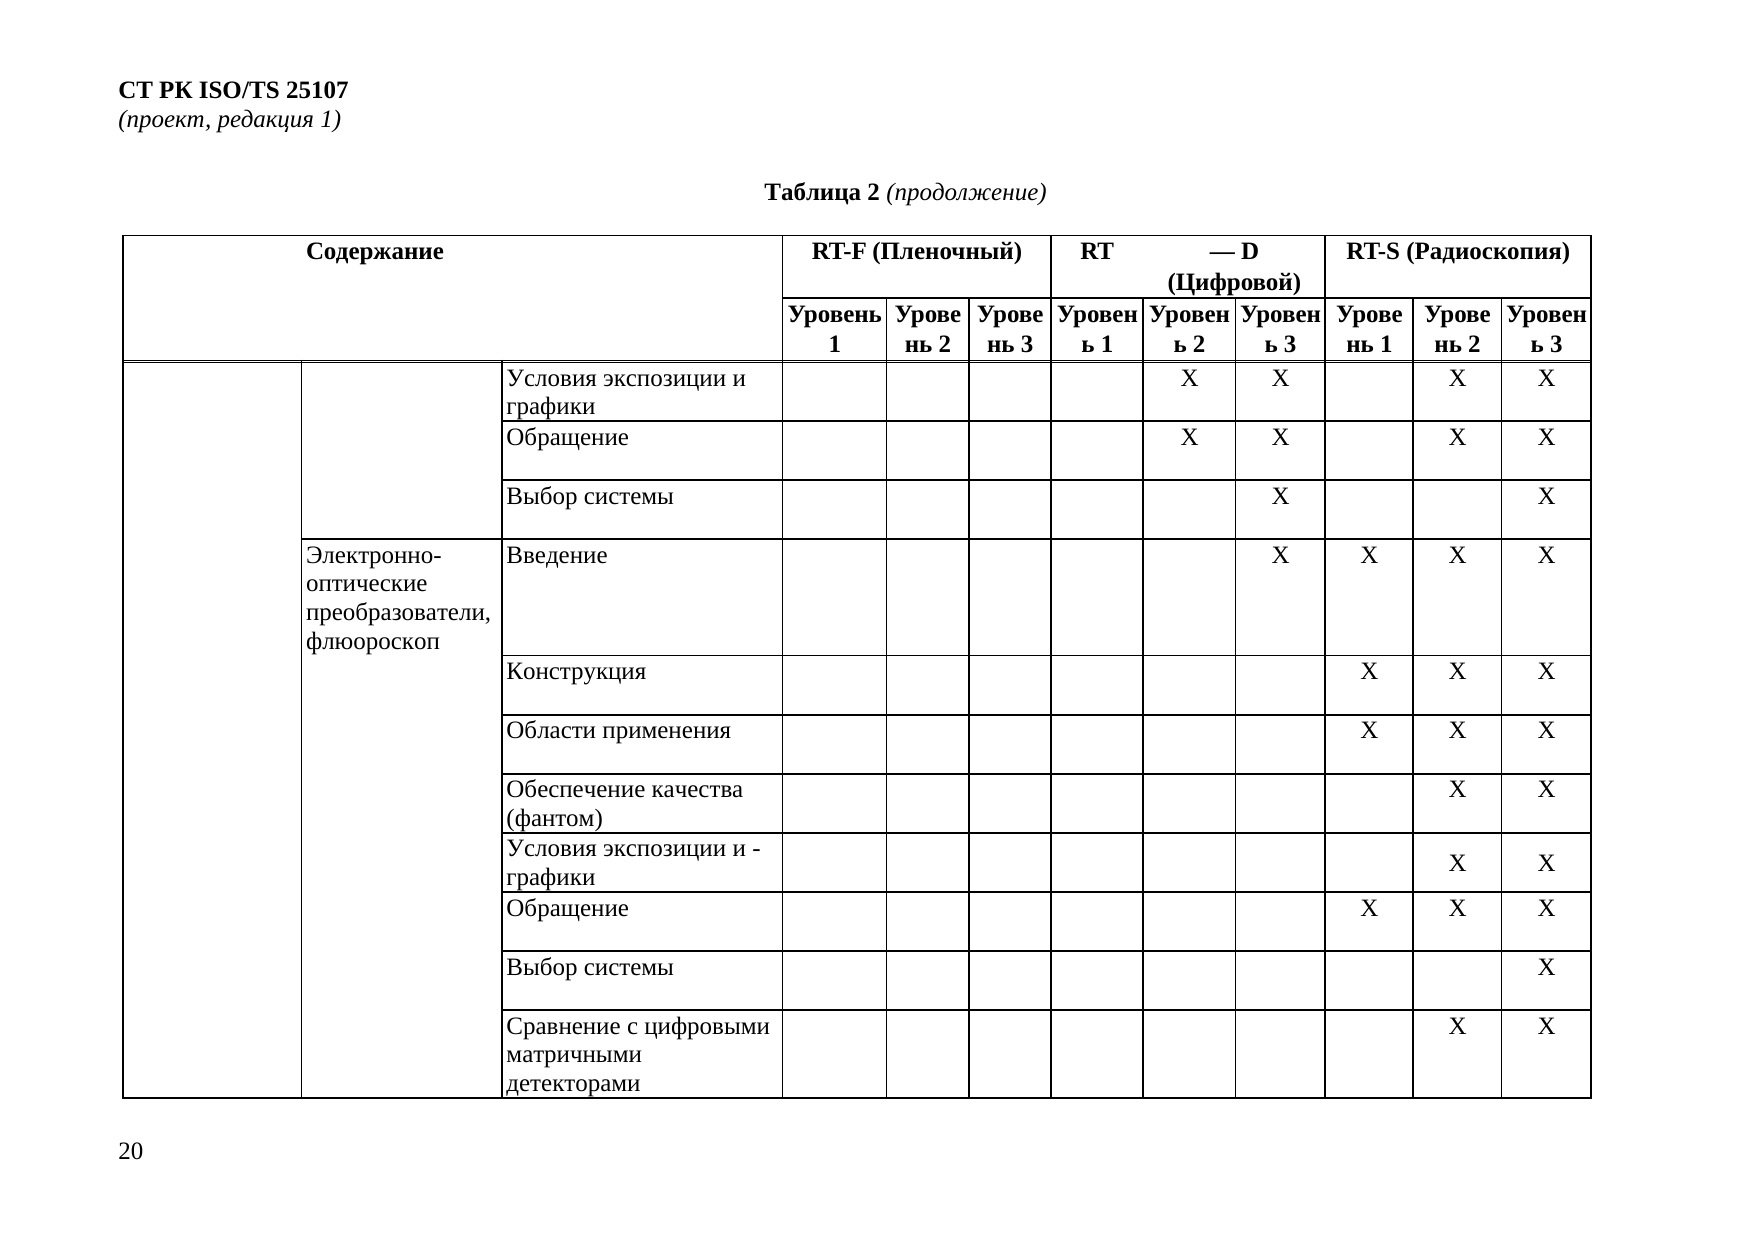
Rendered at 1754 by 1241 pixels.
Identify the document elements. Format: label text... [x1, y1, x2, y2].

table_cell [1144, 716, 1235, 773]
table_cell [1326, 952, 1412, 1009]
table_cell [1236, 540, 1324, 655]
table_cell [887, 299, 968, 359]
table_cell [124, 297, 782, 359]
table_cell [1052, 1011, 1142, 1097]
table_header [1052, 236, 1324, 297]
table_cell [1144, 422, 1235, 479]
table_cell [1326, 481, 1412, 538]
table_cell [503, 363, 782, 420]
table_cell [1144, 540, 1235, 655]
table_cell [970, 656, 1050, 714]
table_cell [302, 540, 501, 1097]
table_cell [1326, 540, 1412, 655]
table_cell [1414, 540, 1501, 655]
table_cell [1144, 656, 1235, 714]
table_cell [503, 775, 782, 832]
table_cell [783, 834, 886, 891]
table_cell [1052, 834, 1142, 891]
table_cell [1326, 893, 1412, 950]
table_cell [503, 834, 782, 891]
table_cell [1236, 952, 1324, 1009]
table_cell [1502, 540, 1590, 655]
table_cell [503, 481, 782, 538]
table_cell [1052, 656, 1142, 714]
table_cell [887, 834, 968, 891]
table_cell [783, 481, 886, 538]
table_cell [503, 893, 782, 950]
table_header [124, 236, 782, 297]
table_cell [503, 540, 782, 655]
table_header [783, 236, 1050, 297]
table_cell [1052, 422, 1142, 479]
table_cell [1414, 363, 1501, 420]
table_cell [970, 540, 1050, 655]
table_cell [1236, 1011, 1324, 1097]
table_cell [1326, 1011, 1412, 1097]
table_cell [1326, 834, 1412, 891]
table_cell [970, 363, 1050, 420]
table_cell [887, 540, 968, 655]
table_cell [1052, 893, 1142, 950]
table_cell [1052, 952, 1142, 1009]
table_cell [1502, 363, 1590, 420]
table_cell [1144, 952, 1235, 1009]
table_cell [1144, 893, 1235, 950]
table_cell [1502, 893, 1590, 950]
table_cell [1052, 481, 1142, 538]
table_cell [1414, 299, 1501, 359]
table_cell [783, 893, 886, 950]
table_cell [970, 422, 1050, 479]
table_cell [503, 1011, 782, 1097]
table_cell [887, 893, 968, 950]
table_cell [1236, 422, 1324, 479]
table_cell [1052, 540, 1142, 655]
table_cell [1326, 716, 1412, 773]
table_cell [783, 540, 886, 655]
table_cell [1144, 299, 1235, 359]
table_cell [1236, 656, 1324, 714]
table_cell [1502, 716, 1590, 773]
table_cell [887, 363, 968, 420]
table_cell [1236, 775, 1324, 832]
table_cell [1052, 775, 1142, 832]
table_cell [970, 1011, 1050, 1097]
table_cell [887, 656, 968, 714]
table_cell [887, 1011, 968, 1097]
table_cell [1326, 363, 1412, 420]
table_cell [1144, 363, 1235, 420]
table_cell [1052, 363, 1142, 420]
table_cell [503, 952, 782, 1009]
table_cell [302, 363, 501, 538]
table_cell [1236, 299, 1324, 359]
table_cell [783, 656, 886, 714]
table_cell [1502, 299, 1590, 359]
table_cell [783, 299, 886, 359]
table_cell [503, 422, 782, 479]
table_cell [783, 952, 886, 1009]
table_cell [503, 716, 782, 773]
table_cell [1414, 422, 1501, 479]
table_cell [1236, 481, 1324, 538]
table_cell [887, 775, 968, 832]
text Таблица 2 (продолжение) [118, 177, 1636, 206]
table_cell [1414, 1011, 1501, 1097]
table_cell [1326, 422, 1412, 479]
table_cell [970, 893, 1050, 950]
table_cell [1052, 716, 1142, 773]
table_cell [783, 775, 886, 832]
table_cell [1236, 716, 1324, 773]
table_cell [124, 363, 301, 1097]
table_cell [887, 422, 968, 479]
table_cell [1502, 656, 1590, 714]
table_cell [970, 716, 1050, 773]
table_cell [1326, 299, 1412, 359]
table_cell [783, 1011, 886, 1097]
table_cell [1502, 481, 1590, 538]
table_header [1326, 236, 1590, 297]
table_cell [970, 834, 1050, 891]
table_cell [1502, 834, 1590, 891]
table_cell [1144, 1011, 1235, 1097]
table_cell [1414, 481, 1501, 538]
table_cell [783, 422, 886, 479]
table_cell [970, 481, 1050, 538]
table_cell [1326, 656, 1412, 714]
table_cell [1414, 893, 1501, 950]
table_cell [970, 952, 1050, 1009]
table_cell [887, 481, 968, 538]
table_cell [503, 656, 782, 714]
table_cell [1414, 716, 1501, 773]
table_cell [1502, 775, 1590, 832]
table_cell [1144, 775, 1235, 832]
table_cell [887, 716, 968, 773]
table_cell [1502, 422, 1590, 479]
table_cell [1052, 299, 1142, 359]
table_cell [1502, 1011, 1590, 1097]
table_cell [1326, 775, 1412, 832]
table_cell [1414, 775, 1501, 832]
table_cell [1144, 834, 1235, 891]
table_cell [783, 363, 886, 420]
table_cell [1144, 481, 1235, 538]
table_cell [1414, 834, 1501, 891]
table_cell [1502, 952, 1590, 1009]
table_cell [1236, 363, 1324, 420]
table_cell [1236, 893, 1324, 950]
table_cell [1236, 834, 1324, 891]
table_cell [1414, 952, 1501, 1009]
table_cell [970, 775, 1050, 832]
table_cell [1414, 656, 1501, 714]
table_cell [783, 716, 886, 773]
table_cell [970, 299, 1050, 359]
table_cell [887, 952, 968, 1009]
